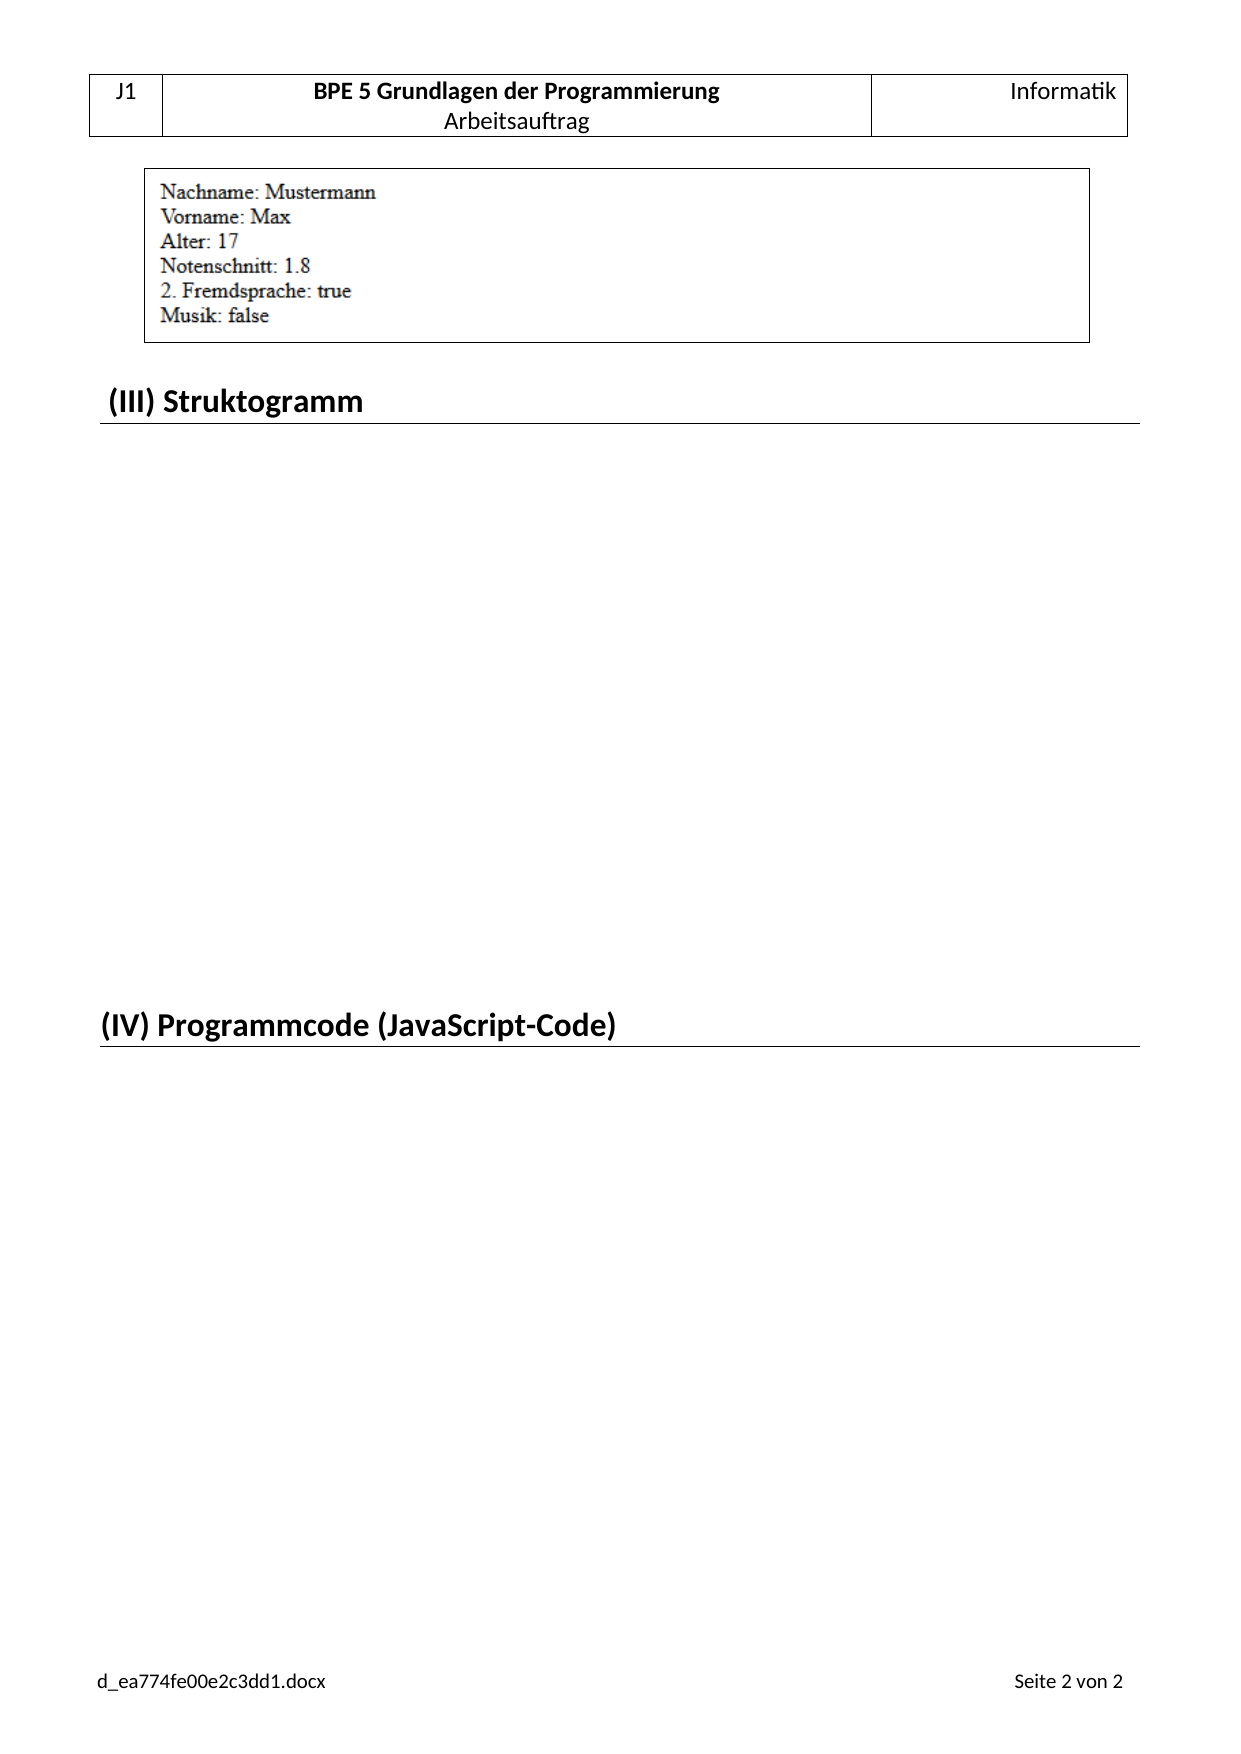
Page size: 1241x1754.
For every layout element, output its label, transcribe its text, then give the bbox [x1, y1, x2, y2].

text (III) Struktogramm [100, 380, 1140, 423]
text (IV) Programmcode (JavaScript-Code) [100, 1004, 1140, 1046]
picture [154, 173, 387, 332]
table_header [145, 169, 1089, 342]
